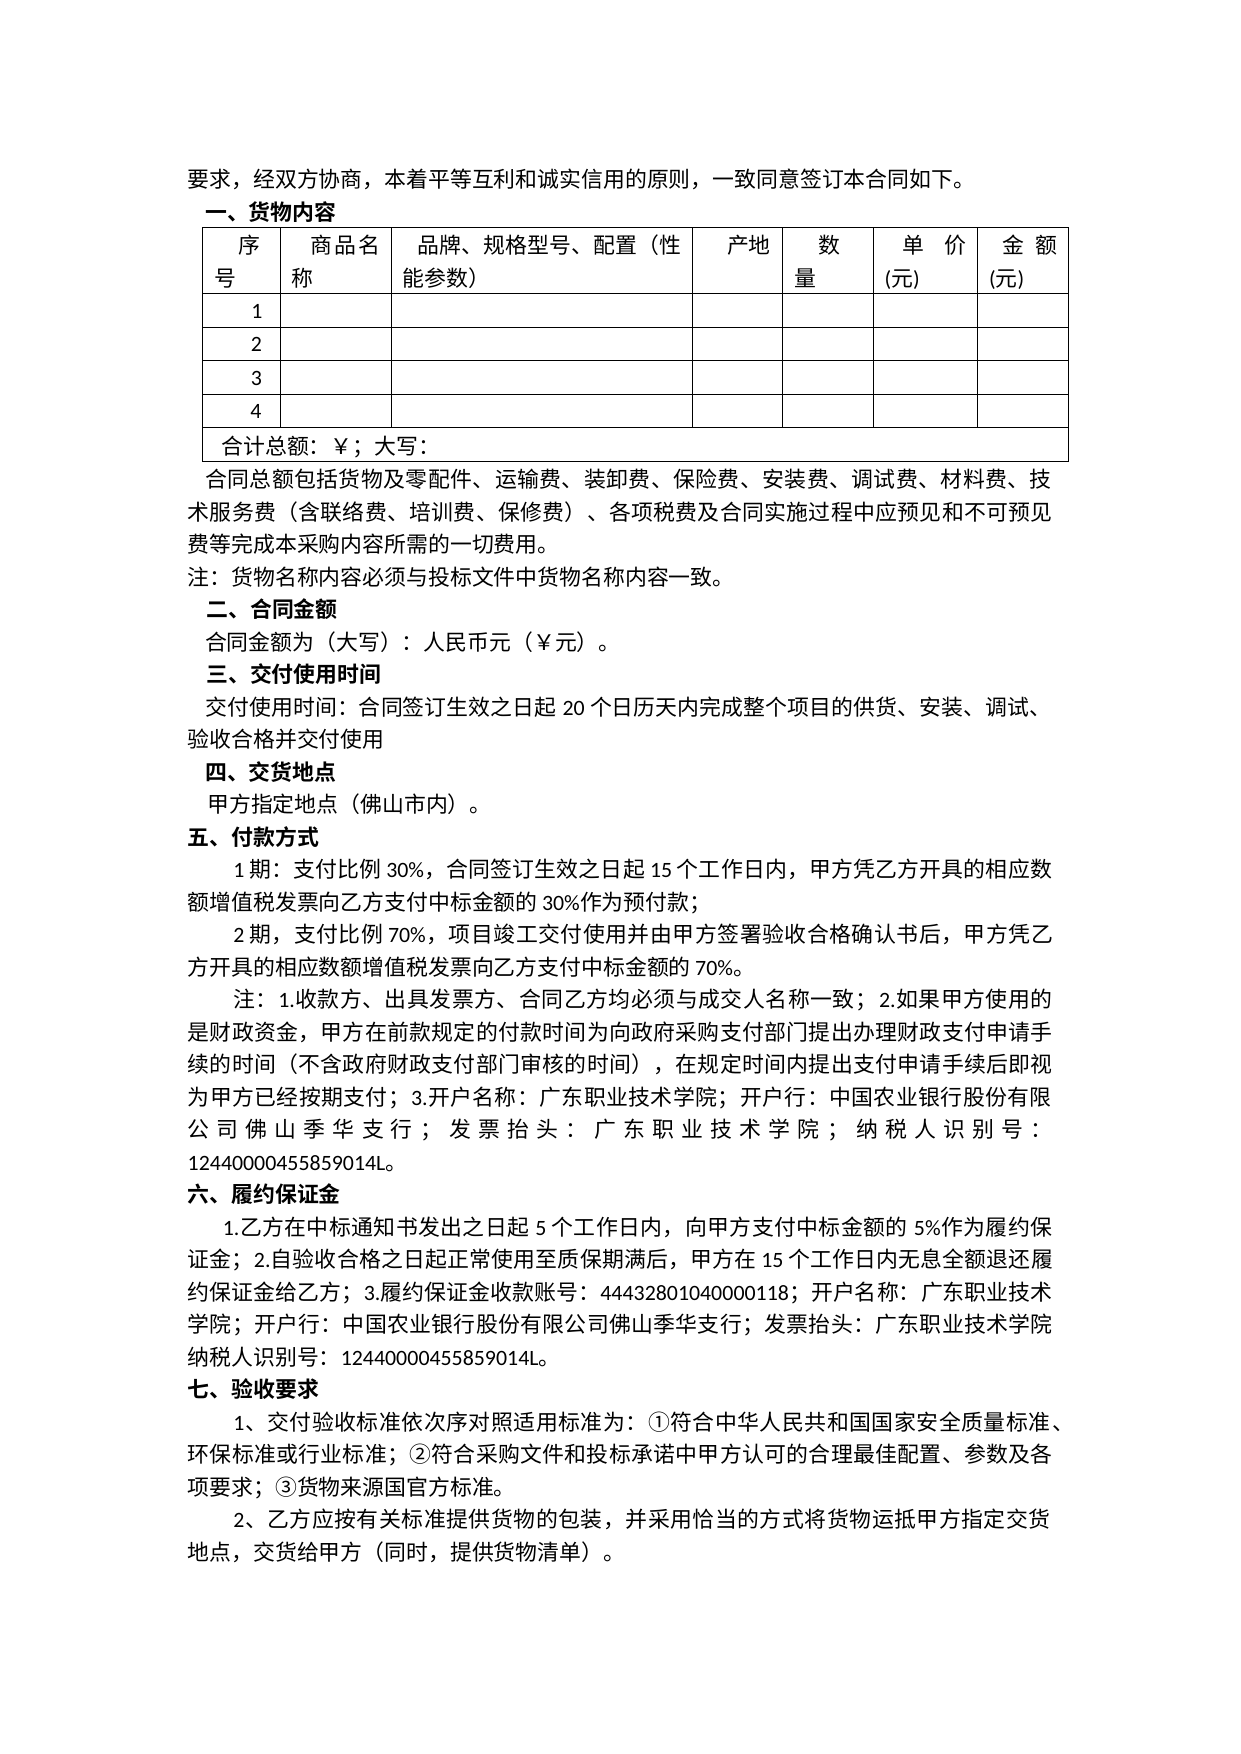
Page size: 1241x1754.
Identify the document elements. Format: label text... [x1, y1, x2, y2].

table_cell [281, 361, 391, 394]
table_cell [978, 361, 1068, 394]
text 合同总额包括货物及零配件、运输费、装卸费、保险费、安装费、调试费、材料费、技术服务费（含联络费、培训费、保修费）、各项税费及合同实施过程中应预见和不可预见费等完成本采购内容所需的一切费用。 [187, 462, 1053, 559]
table_cell 2 [203, 328, 280, 360]
table_header 数量 [783, 228, 873, 293]
text 2期，支付比例70%，项目竣工交付使用并由甲方签署验收合格确认书后，甲方凭乙方开具的相应数额增值税发票向乙方支付中标金额的70%。 [187, 917, 1053, 982]
text 交付使用时间：合同签订生效之日起20 个日历天内完成整个项目的供货、安装、调试、验收合格并交付使用 [187, 689, 1053, 754]
text 2、乙方应按有关标准提供货物的包装，并采用恰当的方式将货物运抵甲方指定交货地点，交货给甲方（同时，提供货物清单）。 [187, 1502, 1053, 1567]
table_header 产地 [693, 228, 782, 293]
table_cell [978, 395, 1068, 427]
text 五、付款方式 [187, 819, 1053, 852]
table_cell 3 [203, 361, 280, 394]
text 四、交货地点 [187, 754, 1053, 787]
text 甲方指定地点（佛山市内）。 [187, 787, 1053, 819]
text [187, 162, 1053, 194]
table_cell [874, 328, 977, 360]
table_cell [874, 395, 977, 427]
table_cell [874, 361, 977, 394]
table_header 商品名称 [281, 228, 391, 293]
table_cell [392, 395, 692, 427]
table_cell [693, 294, 782, 327]
table_cell [978, 294, 1068, 327]
table_cell [783, 294, 873, 327]
text 注：货物名称内容必须与投标文件中货物名称内容一致。 [187, 559, 1053, 592]
table_header 序号 [203, 228, 280, 293]
table_cell 合计总额：￥；大写： [203, 428, 1068, 461]
text 注：1.收款方、出具发票方、合同乙方均必须与成交人名称一致；2.如果甲方使用的是财政资金，甲方在前款规定的付款时间为向政府采购支付部门提出办理财政支付申请手续的时间（不含政府财政支付部门审核的时间），在规定时间内提出支付申请手续后即视为甲方已经按期支付；3.开户名称：广东职业技术学院；开户行：中国农业银行股份有限公司佛山季华支行；发票抬头：广东职业技术学院；纳税人识别号：12440000455859014L。 [187, 982, 1053, 1177]
text 1、交付验收标准依次序对照适用标准为：①符合中华人民共和国国家安全质量标准、环保标准或行业标准；②符合采购文件和投标承诺中甲方认可的合理最佳配置、参数及各项要求；③货物来源国官方标准。 [187, 1404, 1053, 1502]
text 三、交付使用时间 [187, 657, 1053, 689]
table_cell [978, 328, 1068, 360]
text 二、合同金额 [187, 592, 1053, 624]
table_cell [693, 395, 782, 427]
table_cell [392, 328, 692, 360]
text 合同金额为（大写）：人民币元（￥元）。 [187, 624, 1053, 657]
table_cell [693, 328, 782, 360]
text 一、货物内容 [187, 194, 1053, 227]
text 六、履约保证金 [187, 1177, 1053, 1209]
text 七、验收要求 [187, 1372, 1053, 1404]
table_cell [281, 294, 391, 327]
table_header 金额(元) [978, 228, 1068, 293]
table_cell 1 [203, 294, 280, 327]
table_cell [783, 395, 873, 427]
table_header 品牌、规格型号、配置（性能参数） [392, 228, 692, 293]
table_header 单价(元) [874, 228, 977, 293]
table_cell [693, 361, 782, 394]
table_cell [783, 328, 873, 360]
text 1.乙方在中标通知书发出之日起5个工作日内，向甲方支付中标金额的5%作为履约保证金；2.自验收合格之日起正常使用至质保期满后，甲方在15个工作日内无息全额退还履约保证金给乙方；3.履约保证金收款账号：44432801040000118；开户名称：广东职业技术学院；开户行：中国农业银行股份有限公司佛山季华支行；发票抬头：广东职业技术学院；纳税人识别号：12440000455859014L。 [187, 1209, 1053, 1372]
table_cell [874, 294, 977, 327]
table_cell 4 [203, 395, 280, 427]
table_cell [392, 294, 692, 327]
table_cell [281, 395, 391, 427]
table_cell [392, 361, 692, 394]
table_cell [281, 328, 391, 360]
table_cell [783, 361, 873, 394]
text 1期：支付比例30%，合同签订生效之日起15个工作日内，甲方凭乙方开具的相应数额增值税发票向乙方支付中标金额的30%作为预付款； [187, 852, 1053, 917]
